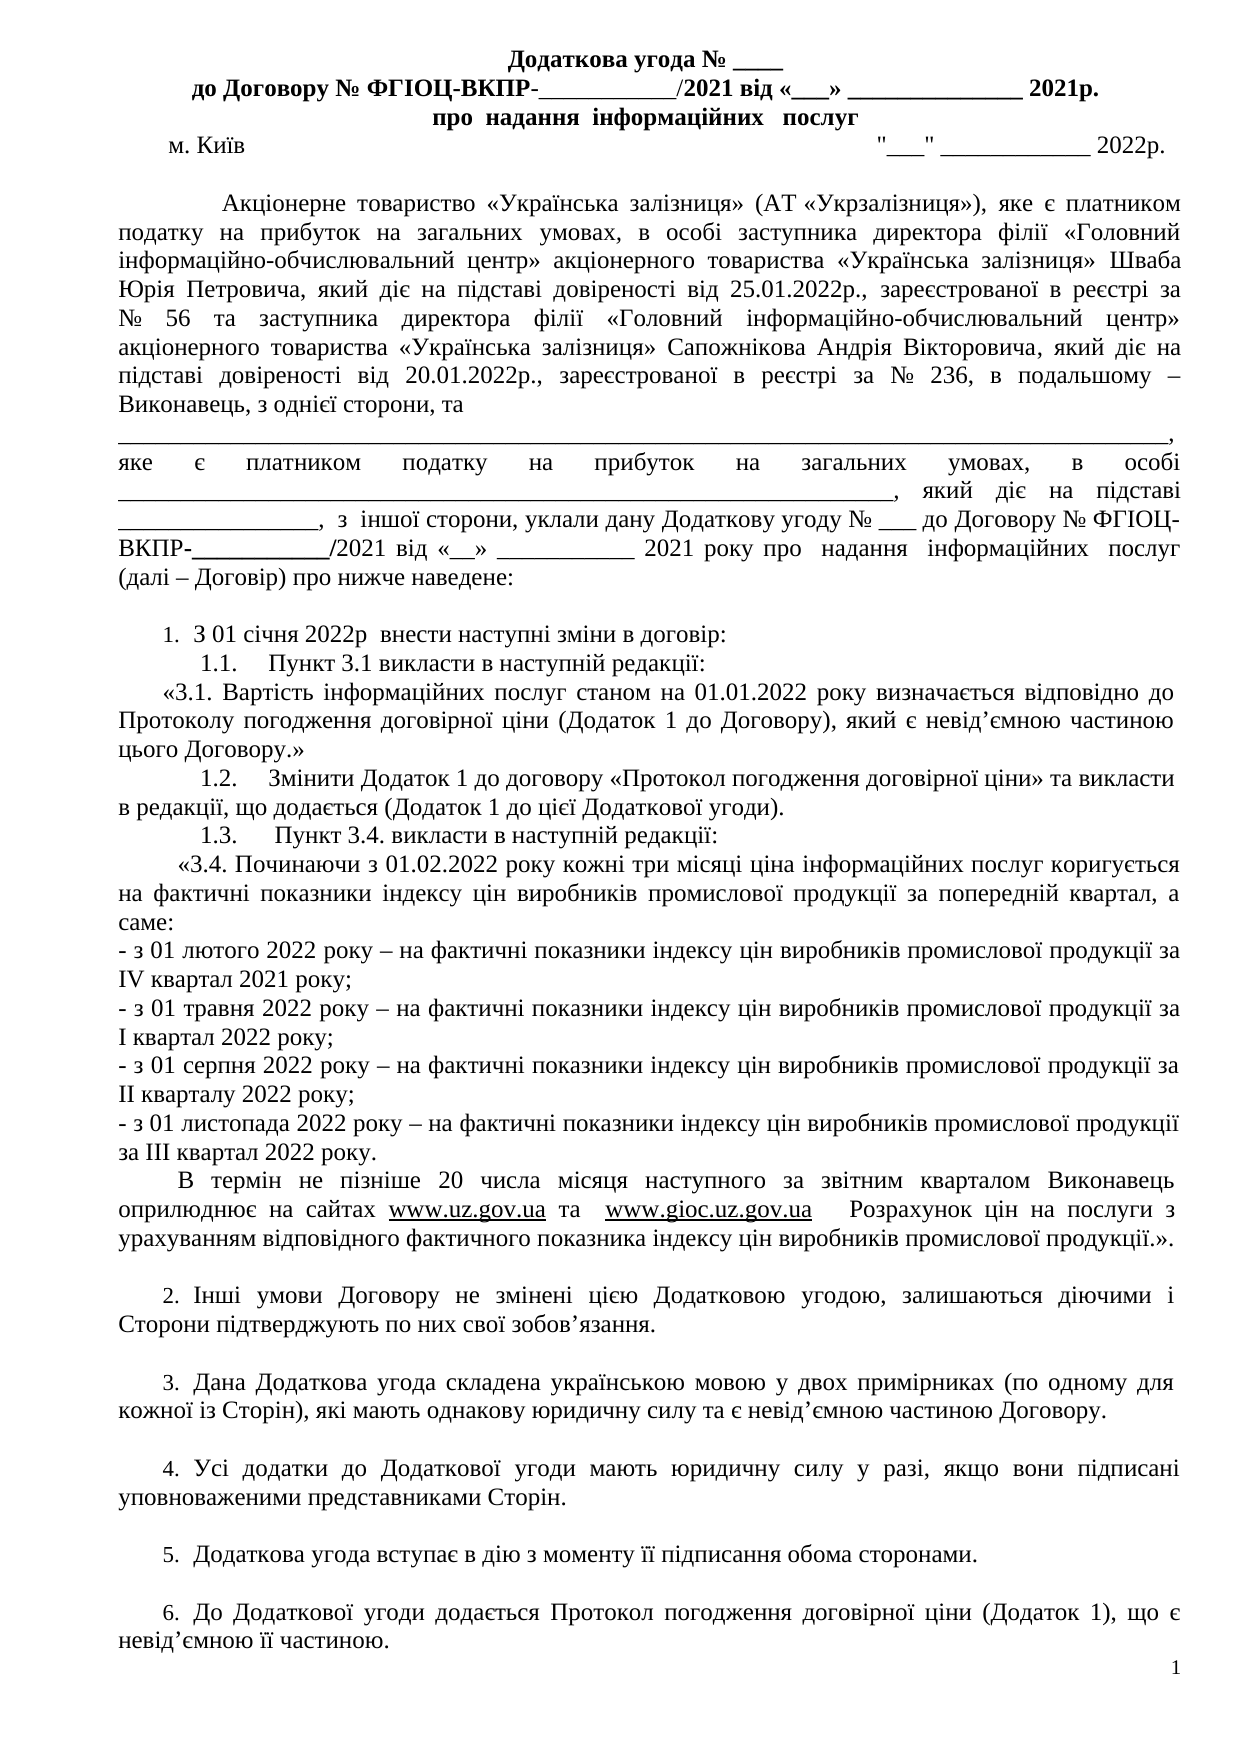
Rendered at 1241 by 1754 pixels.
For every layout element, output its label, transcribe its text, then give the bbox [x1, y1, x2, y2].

text ____________________________________________________________________________________, яке є платником податку на прибуток на загальних умовах, в особі ______________________________________________________________, який діє на підставі ________________, з іншої сторони, уклали дану Додаткову угоду № ___ до Договору № ФГІОЦ-ВКПР-___________/2021 від «__» ___________ 2021 року про надання інформаційних послуг (далі – Договір) про нижче наведене: [118, 418, 1181, 591]
list Інші умови Договору не змінені цією Додатковою угодою, залишаються діючими і Сторони підтверджують по них свої зобов’язання. [118, 1281, 1175, 1338]
title до Договору № ФГІОЦ-ВКПР-___________/2021 від «___» ______________ 2021р. [118, 73, 1172, 102]
list З 01 січня 2022р внести наступні зміни в договір: [118, 619, 1175, 648]
title Додаткова угода № ____ [118, 44, 1172, 73]
text - з 01 серпня 2022 року – на фактичні показники індексу цін виробників промислової продукції за ІІ кварталу 2022 року; [118, 1051, 1181, 1108]
title про надання інформаційних послуг [118, 102, 1172, 131]
text м. Київ "___" ____________ 2022р. [118, 131, 1166, 159]
text - з 01 травня 2022 року – на фактичні показники індексу цін виробників промислової продукції за І квартал 2022 року; [118, 993, 1181, 1051]
list Додаткова угода вступає в дію з моменту її підписання обома сторонами. [118, 1539, 1181, 1568]
list Усі додатки до Додаткової угоди мають юридичну силу у разі, якщо вони підписані уповноваженими представниками Сторін. [118, 1453, 1181, 1511]
text «3.4. Починаючи з 01.02.2022 року кожні три місяці ціна інформаційних послуг коригується на фактичні показники індексу цін виробників промислової продукції за попередній квартал, а саме: [118, 849, 1181, 936]
list Пункт 3.1 викласти в наступній редакції: [200, 648, 1175, 677]
list До Додаткової угоди додається Протокол погодження договірної ціни (Додаток 1), що є невід’ємною її частиною. [118, 1597, 1181, 1654]
list Пункт 3.4. викласти в наступній редакції: [200, 821, 1175, 849]
text - з 01 лютого 2022 року – на фактичні показники індексу цін виробників промислової продукції за ІV квартал 2021 року; [118, 936, 1181, 993]
text Акціонерне товариство «Українська залізниця» (АТ «Укрзалізниця»), яке є платником податку на прибуток на загальних умовах, в особі заступника директора філії «Головний інформаційно-обчислювальний центр» акціонерного товариства «Українська залізниця» Шваба Юрія Петровича, який діє на підставі довіреності від 25.01.2022р., зареєстрованої в реєстрі за № 56 та заступника директора філії «Головний інформаційно-обчислювальний центр» акціонерного товариства «Українська залізниця» Сапожнікова Андрія Вікторовича, який діє на підставі довіреності від 20.01.2022р., зареєстрованої в реєстрі за № 236, в подальшому – Виконавець, з однієї сторони, та [118, 188, 1181, 418]
list «3.1. Вартість інформаційних послуг станом на 01.01.2022 року визначається відповідно до Протоколу погодження договірної ціни (Додаток 1 до Договору), який є невід’ємною частиною цього Договору.» [118, 677, 1175, 763]
list Дана Додаткова угода складена українською мовою у двох примірниках (по одному для кожної із Сторін), які мають однакову юридичну силу та є невід’ємною частиною Договору. [118, 1367, 1175, 1424]
list Змінити Додаток 1 до договору «Протокол погодження договірної ціни» та викласти в редакції, що додається (Додаток 1 до цієї Додаткової угоди). [118, 763, 1175, 821]
text В термін не пізніше 20 числа місяця наступного за звітним кварталом Виконавець оприлюднює на сайтах www.uz.gov.ua та www.gioc.uz.gov.ua Розрахунок цін на послуги з урахуванням відповідного фактичного показника індексу цін виробників промислової продукції.». [118, 1166, 1175, 1252]
text - з 01 листопада 2022 року – на фактичні показники індексу цін виробників промислової продукції за ІІІ квартал 2022 року. [118, 1108, 1181, 1166]
